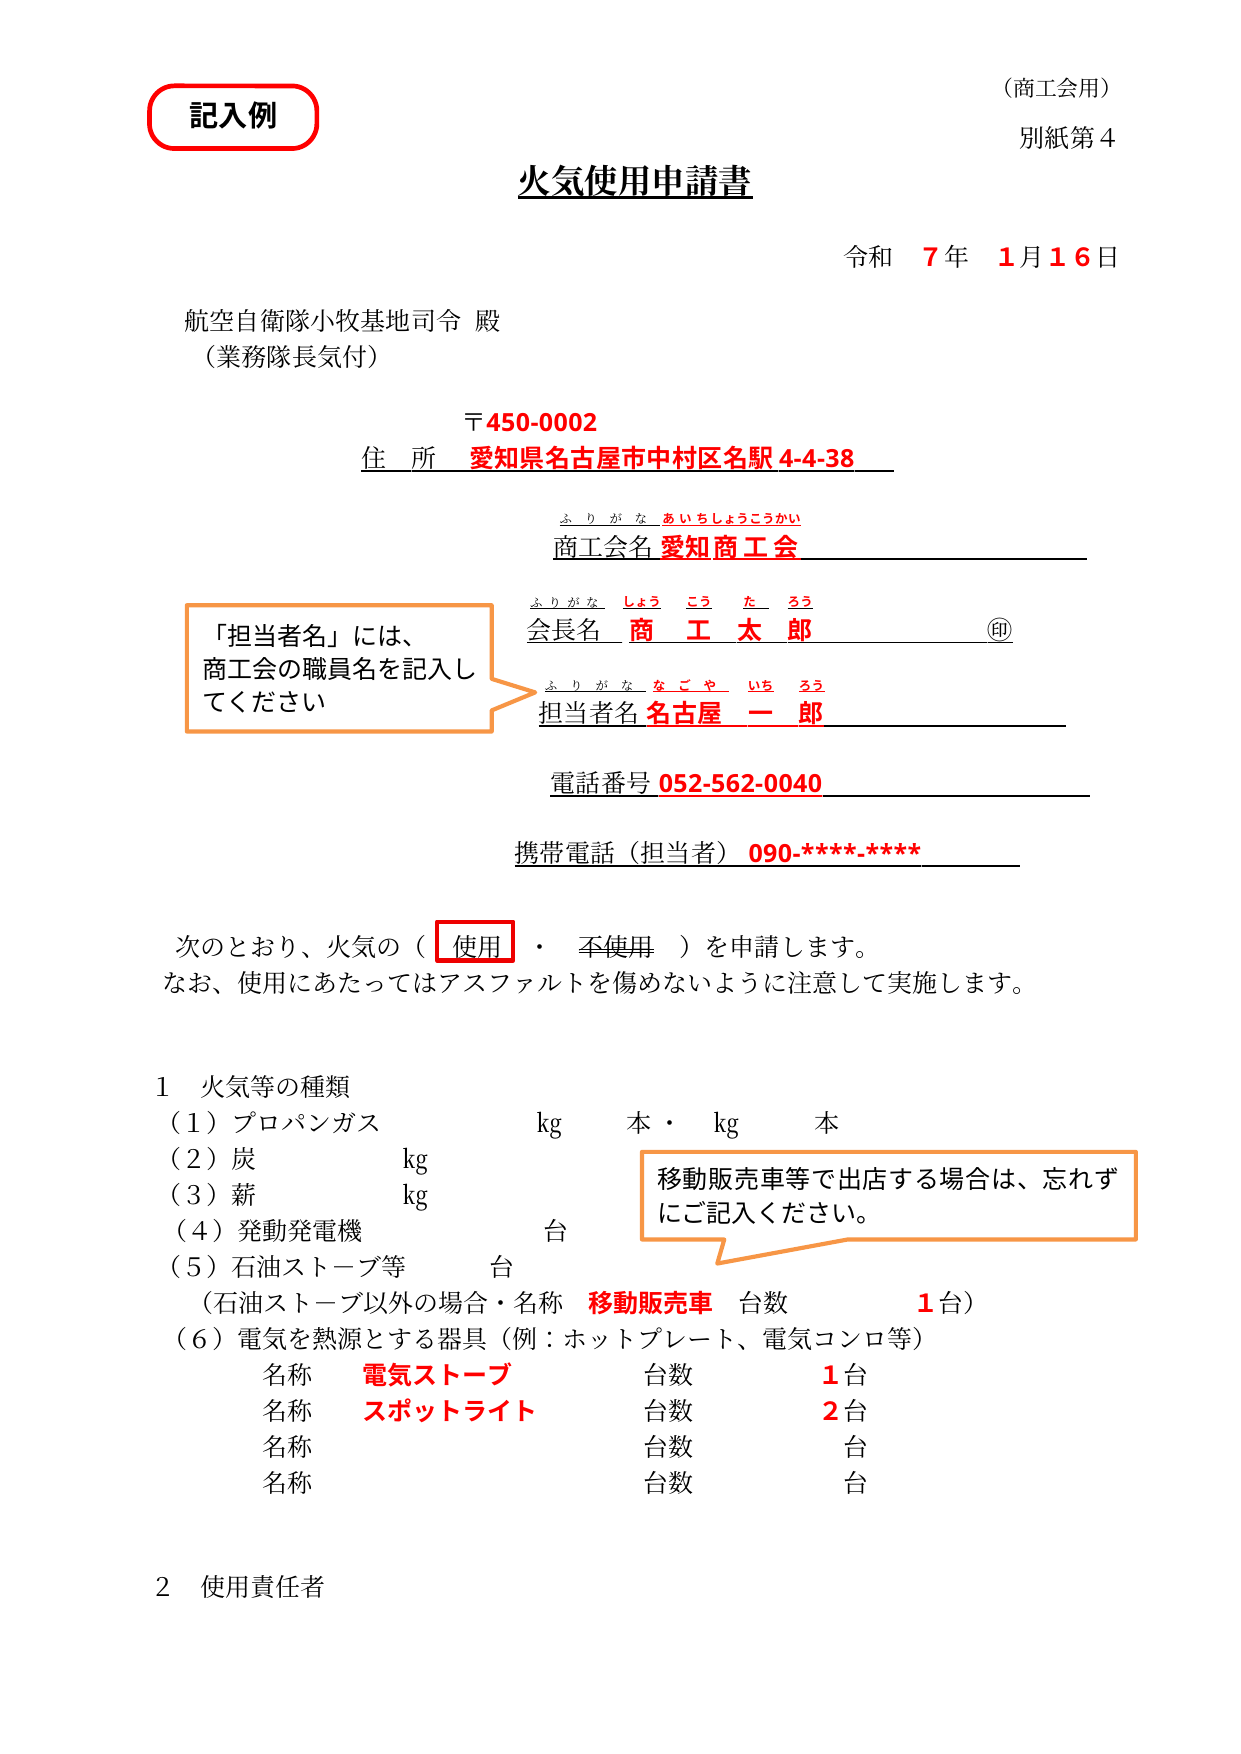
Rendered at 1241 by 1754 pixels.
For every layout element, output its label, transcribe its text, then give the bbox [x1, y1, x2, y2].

text なお、使用にあたってはアスファルトを傷めないように注意して実施します。 [150, 963, 1120, 999]
text 名称 台数 台 [150, 1464, 1120, 1500]
text １ 火気等の種類 [150, 1068, 1120, 1103]
text （業務隊長気付） [150, 338, 1120, 374]
text 〒450-0002 [150, 403, 1120, 439]
text 次のとおり、火気の（ 使用 ・ 不使用 ）を申請します。 [515, 928, 1120, 963]
text 次のとおり、火気の（ 使用 ・ 不使用 ）を申請します。 [150, 928, 435, 963]
text ２ 使用責任者 [150, 1568, 1120, 1604]
text （１）プロパンガス ㎏ 本 ・ ㎏ 本 [150, 1103, 1120, 1139]
text 名称 電気ストーブ 台数 １台 [150, 1355, 1120, 1392]
text 電話番号 052-562-0040 [499, 764, 1120, 800]
text 別紙第４ [150, 119, 1120, 155]
text ㊞ [499, 592, 1120, 647]
text （石油スト－ブ以外の場合・名称 移動販売車 台数 １台） [150, 1283, 1120, 1319]
text （５）石油スト－ブ等 台 [150, 1247, 1120, 1283]
text 名称 台数 台 [150, 1428, 1120, 1464]
text （２）炭 ㎏ [150, 1139, 1120, 1175]
text 携帯電話（担当者） 090-****-**** [150, 834, 1120, 870]
text 令和 ７年 １月１６日 [150, 237, 1120, 273]
text 火気使用申請書 [150, 155, 1120, 203]
text 航空自衛隊小牧基地司令 殿 [150, 302, 1120, 338]
text （３）薪 ㎏ [150, 1175, 639, 1211]
text 住 所 愛知県名古屋市中村区名駅4-4-38 [150, 439, 1120, 475]
text （４）発動発電機 台 [150, 1211, 721, 1247]
text （６）電気を熱源とする器具（例：ホットプレート、電気コンロ等） [150, 1319, 1120, 1355]
text 名称 スポットライト 台数 ２台 [150, 1392, 1120, 1428]
